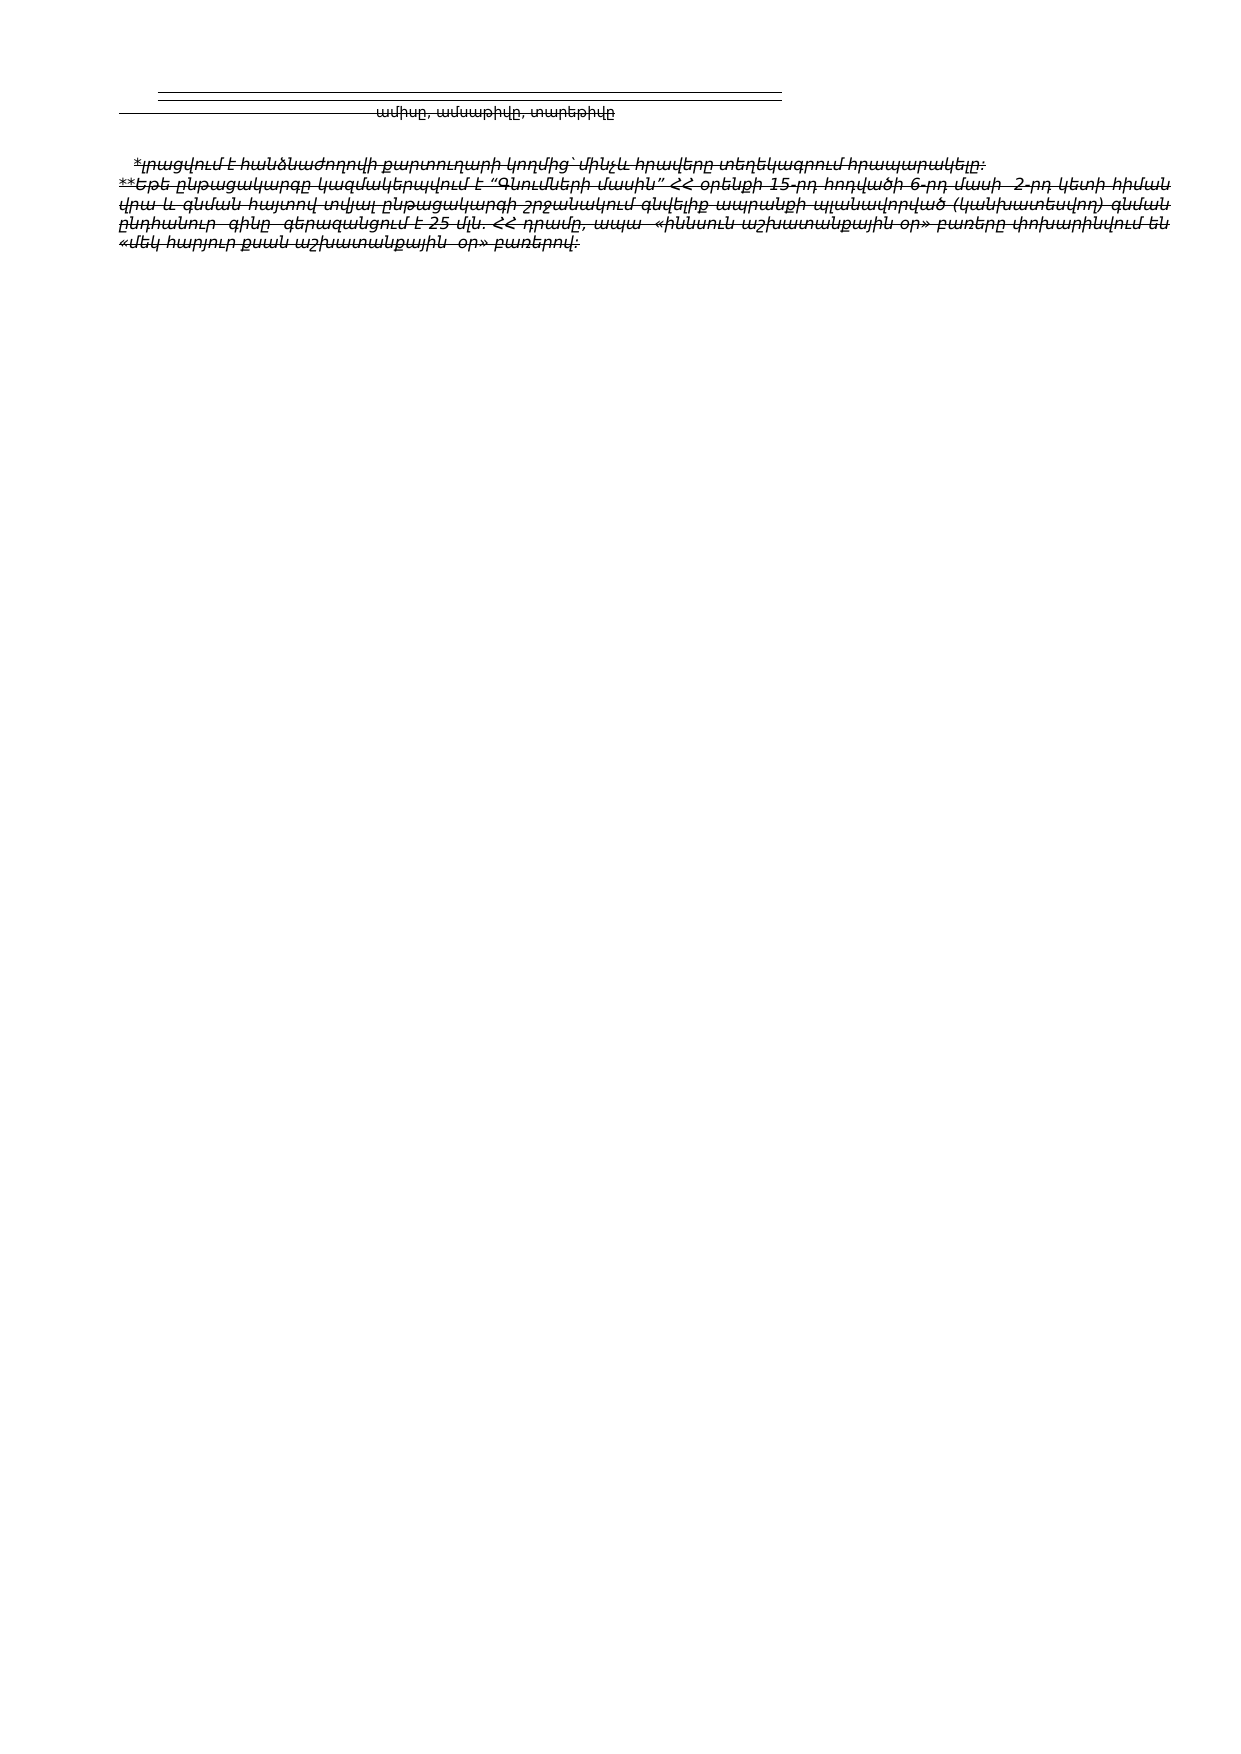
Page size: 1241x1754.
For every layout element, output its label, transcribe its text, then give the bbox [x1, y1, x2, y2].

text **Եթե ընթացակարգը կազմակերպվում է “Գնումների մասին” ՀՀ օրենքի 15-րդ հոդվածի 6-րդ մասի 2-րդ կետի հիման վրա և գնման հայտով տվյալ ընթացակարգի շրջանակում գնվելիք ապրանքի պլանավորված (կանխատեսվող) գնման ընդհանուր գինը գերազանցում է 25 մլն. ՀՀ դրամը, ապա «իննսուն աշխատանքային օր» բառերը փոխարինվում են «մեկ հարյուր քսան աշխատանքային օր» բառերով: [118, 206, 1171, 252]
text ամիսը, ամսաթիվը, տարեթիվը [118, 104, 1171, 133]
text *լրացվում է հանձնաժողովի քարտուղարի կողմից` մինչև հրավերը տեղեկագրում հրապարակելը: [118, 152, 1171, 175]
